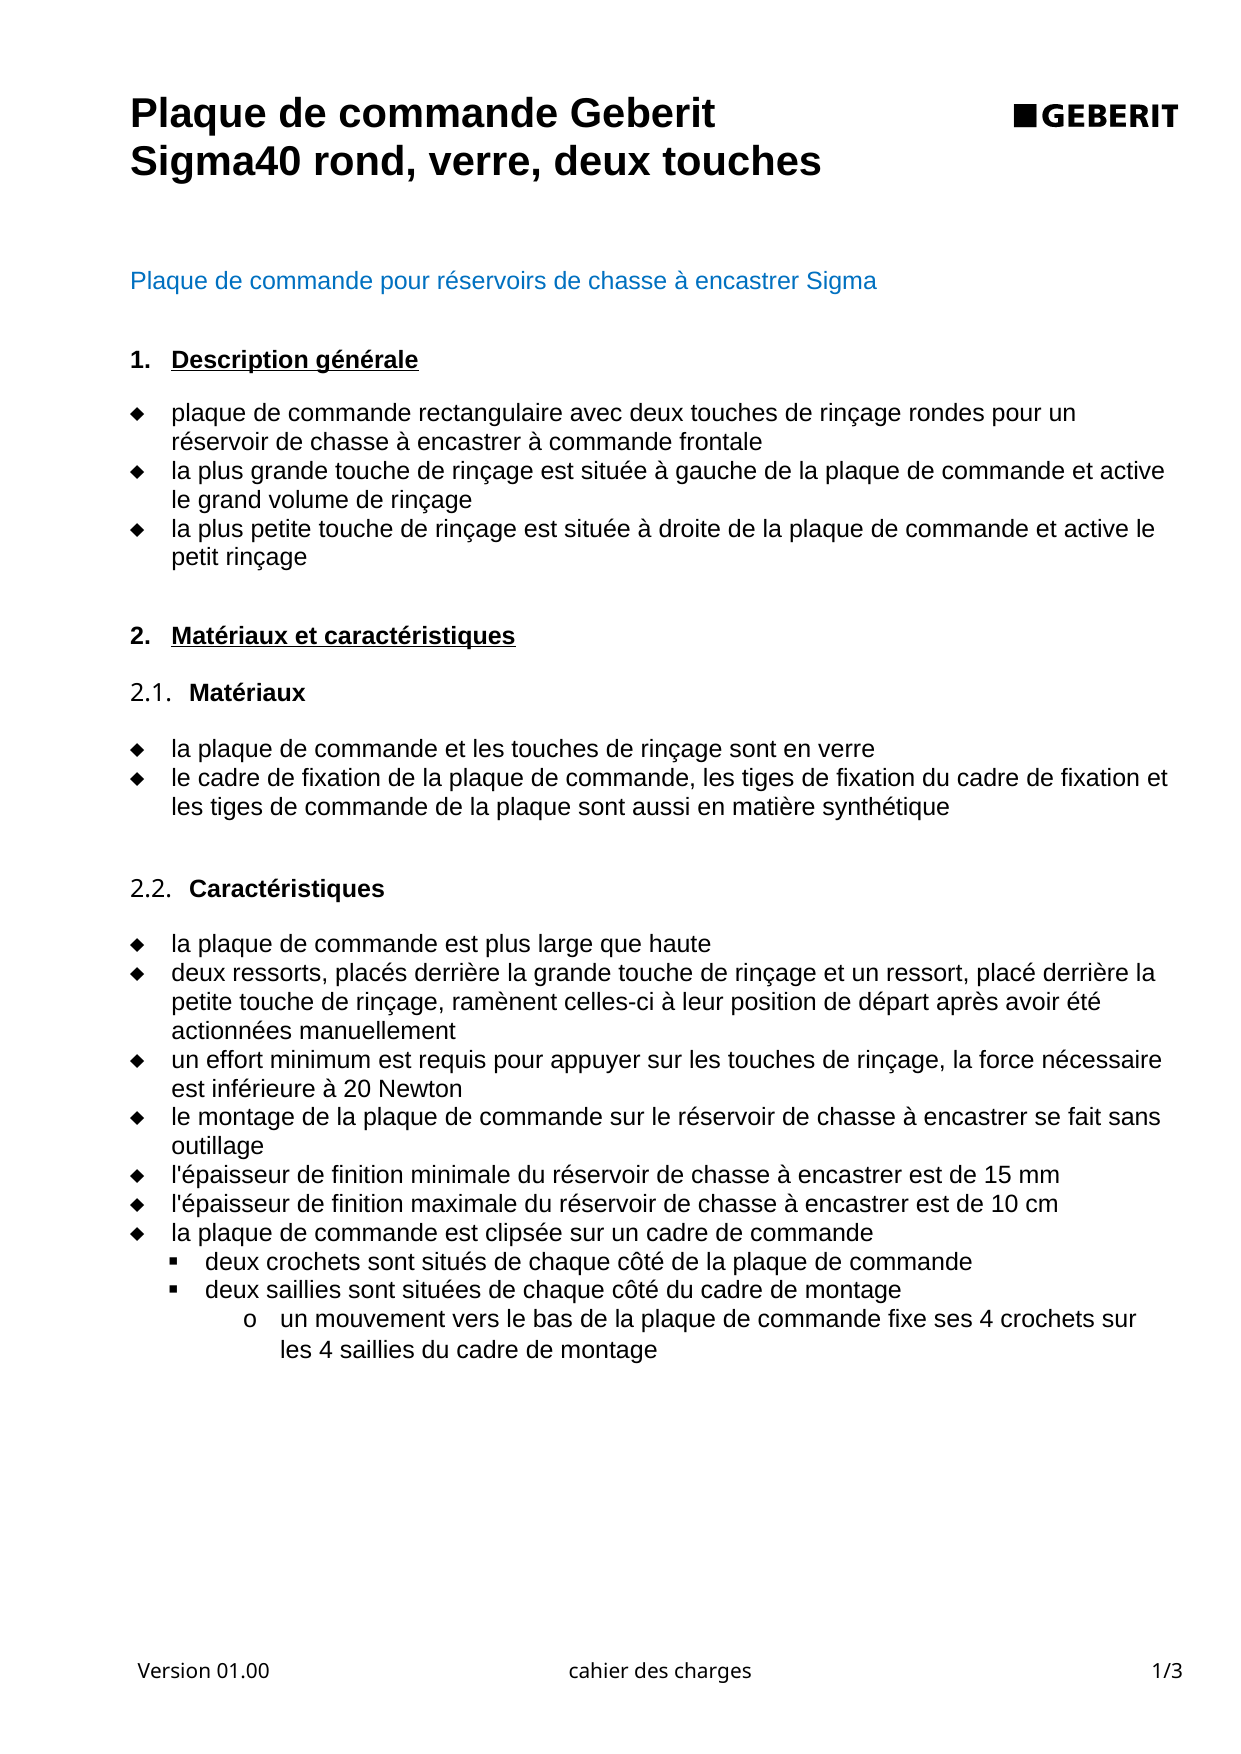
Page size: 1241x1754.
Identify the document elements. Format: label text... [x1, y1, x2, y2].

text deux ressorts, placés derrière la grande touche de rinçage et un ressort, placé derrière la petite touche de rinçage, ramènent celles-ci à leur position de départ après avoir été actionnées manuellement [130, 958, 1175, 1045]
text Plaque de commande pour réservoirs de chasse à encastrer Sigma [130, 266, 1175, 294]
text l'épaisseur de finition maximale du réservoir de chasse à encastrer est de 10 cm [130, 1189, 1175, 1218]
text deux saillies sont situées de chaque côté du cadre de montage [167, 1275, 1175, 1304]
text la plaque de commande est plus large que haute [130, 929, 1175, 958]
text le cadre de fixation de la plaque de commande, les tiges de fixation du cadre de fixation et les tiges de commande de la plaque sont aussi en matière synthétique [130, 763, 1175, 820]
text la plus petite touche de rinçage est située à droite de la plaque de commande et active le petit rinçage [130, 513, 1175, 571]
subtitle Matériaux et caractéristiques [130, 621, 1175, 650]
text un effort minimum est requis pour appuyer sur les touches de rinçage, la force nécessaire est inférieure à 20 Newton [130, 1045, 1175, 1102]
subtitle Description générale [130, 344, 1175, 373]
text la plaque de commande et les touches de rinçage sont en verre [130, 734, 1175, 763]
subtitle Caractéristiques [130, 870, 1175, 904]
list un mouvement vers le bas de la plaque de commande fixe ses 4 crochets sur les 4 saillies du cadre de montage [242, 1304, 1175, 1364]
subtitle Matériaux [130, 675, 1175, 709]
picture [1013, 103, 1179, 128]
text la plus grande touche de rinçage est située à gauche de la plaque de commande et active le grand volume de rinçage [130, 456, 1175, 513]
text la plaque de commande est clipsée sur un cadre de commande [130, 1218, 1175, 1246]
text plaque de commande rectangulaire avec deux touches de rinçage rondes pour un réservoir de chasse à encastrer à commande frontale [130, 398, 1175, 456]
text le montage de la plaque de commande sur le réservoir de chasse à encastrer se fait sans outillage [130, 1102, 1175, 1160]
text l'épaisseur de finition minimale du réservoir de chasse à encastrer est de 15 mm [130, 1160, 1175, 1189]
text deux crochets sont situés de chaque côté de la plaque de commande [167, 1246, 1175, 1275]
